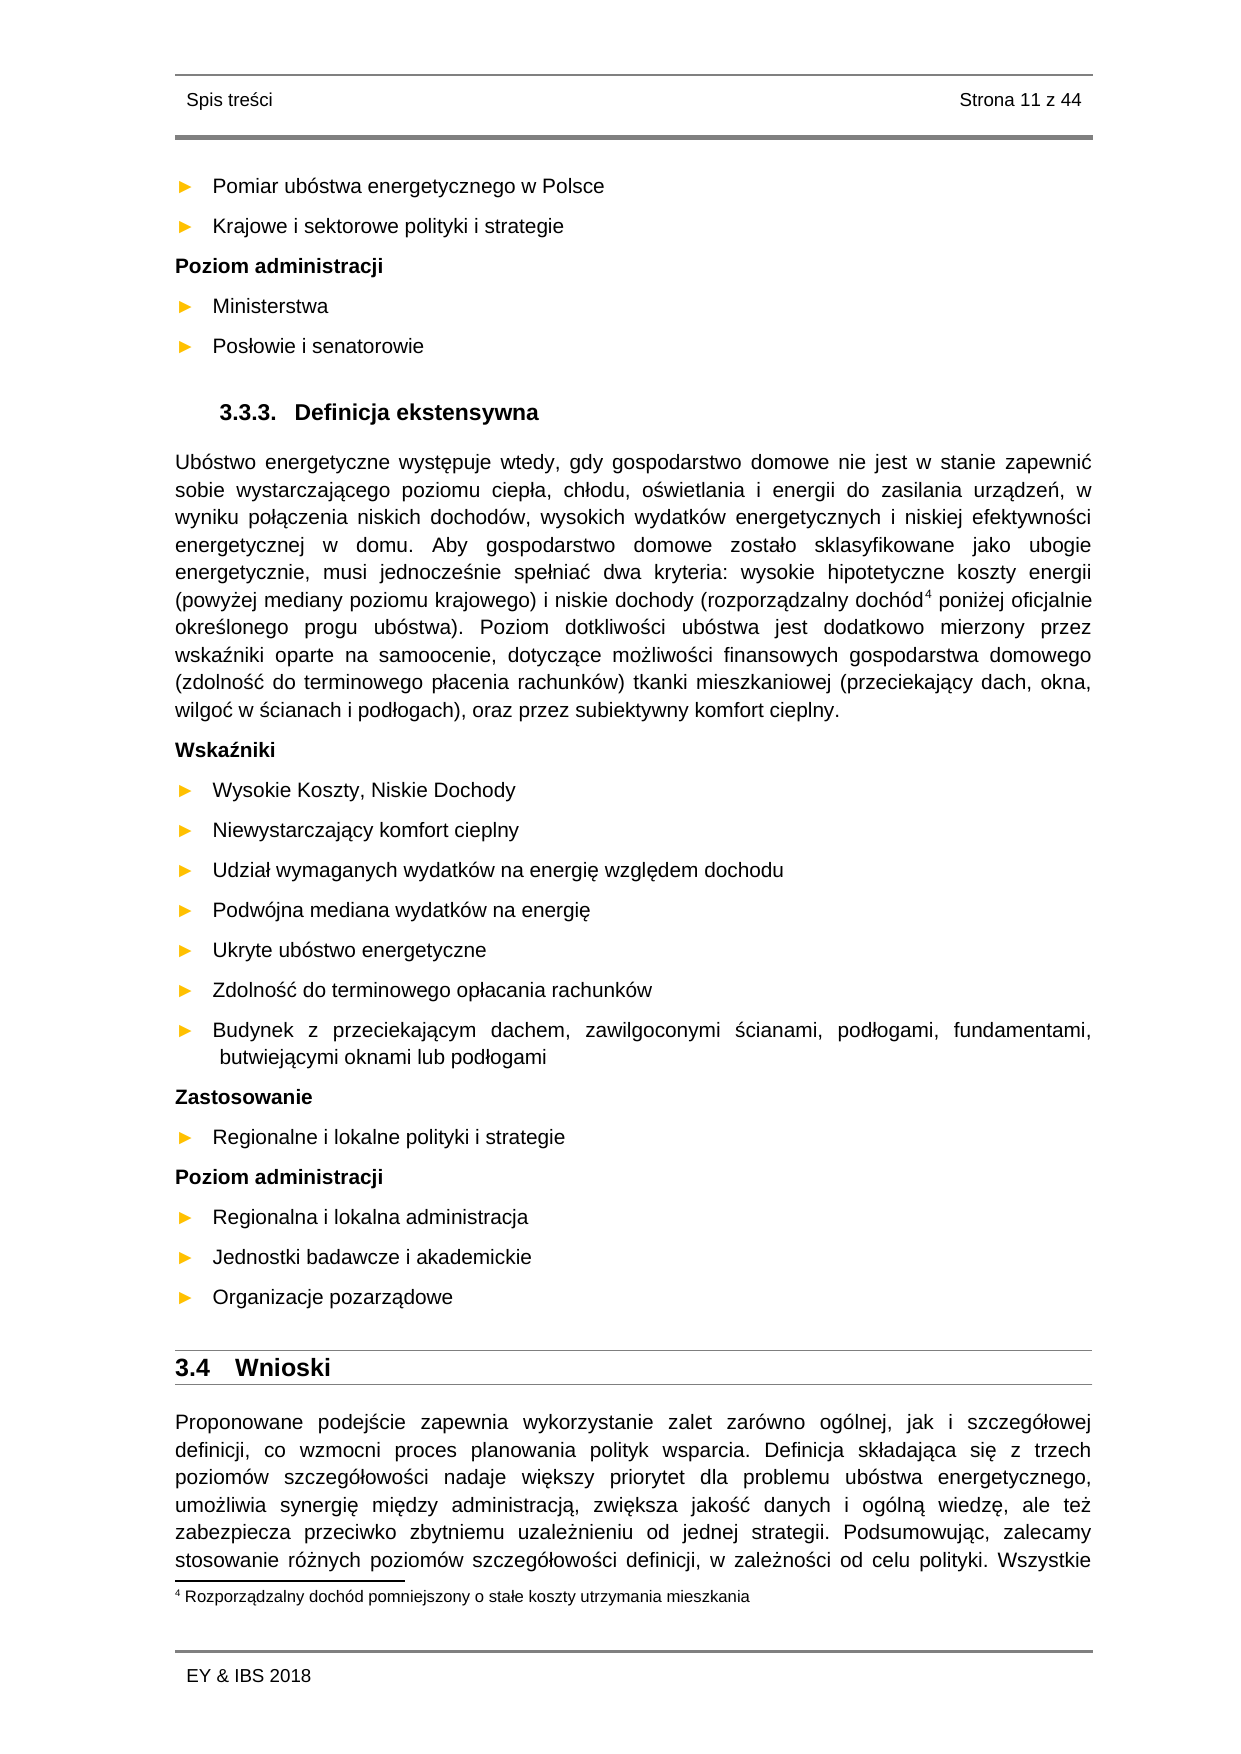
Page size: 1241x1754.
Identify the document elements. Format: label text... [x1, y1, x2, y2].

text Krajowe i sektorowe polityki i strategie [175, 214, 1092, 238]
text Zdolność do terminowego opłacania rachunków [175, 978, 1092, 1002]
text Udział wymaganych wydatków na energię względem dochodu [175, 858, 1092, 882]
text Organizacje pozarządowe [175, 1285, 1092, 1309]
text Pomiar ubóstwa energetycznego w Polsce [175, 174, 1092, 198]
text Budynek z przeciekającym dachem, zawilgoconymi ścianami, podłogami, fundamentami, butwiejącymi oknami lub podłogami [175, 1018, 1092, 1069]
list Zastosowanie [175, 1085, 1092, 1109]
text Niewystarczający komfort cieplny [175, 818, 1092, 842]
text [175, 1410, 1092, 1572]
text Ukryte ubóstwo energetyczne [175, 938, 1092, 962]
list Poziom administracji [175, 254, 1092, 278]
text Ubóstwo energetyczne występuje wtedy, gdy gospodarstwo domowe nie jest w stanie zapewnić sobie wystarczającego poziomu ciepła, chłodu, oświetlania i energii do zasilania urządzeń, w wyniku połączenia niskich dochodów, wysokich wydatków energetycznych i niskiej efektywności energetycznej w domu. Aby gospodarstwo domowe zostało sklasyfikowane jako ubogie energetycznie, musi jednocześnie spełniać dwa kryteria: wysokie hipotetyczne koszty energii (powyżej mediany poziomu krajowego) i niskie dochody (rozporządzalny dochód poniżej oficjalnie określonego progu ubóstwa). Poziom dotkliwości ubóstwa jest dodatkowo mierzony przez wskaźniki oparte na samoocenie, dotyczące możliwości finansowych gospodarstwa domowego (zdolność do terminowego płacenia rachunków) tkanki mieszkaniowej (przeciekający dach, okna, wilgoć w ścianach i podłogach), oraz przez subiektywny komfort cieplny. [175, 450, 1092, 722]
text Posłowie i senatorowie [175, 334, 1092, 358]
subtitle Wnioski [175, 1351, 1092, 1384]
text Ministerstwa [175, 294, 1092, 318]
text Wysokie Koszty, Niskie Dochody [175, 778, 1092, 802]
text Jednostki badawcze i akademickie [175, 1245, 1092, 1269]
text Podwójna mediana wydatków na energię [175, 898, 1092, 922]
list Poziom administracji [175, 1165, 1092, 1189]
subtitle Definicja ekstensywna [219, 399, 1092, 425]
text Regionalna i lokalna administracja [175, 1205, 1092, 1229]
text Regionalne i lokalne polityki i strategie [175, 1125, 1092, 1149]
text Wskaźniki [175, 738, 1092, 762]
